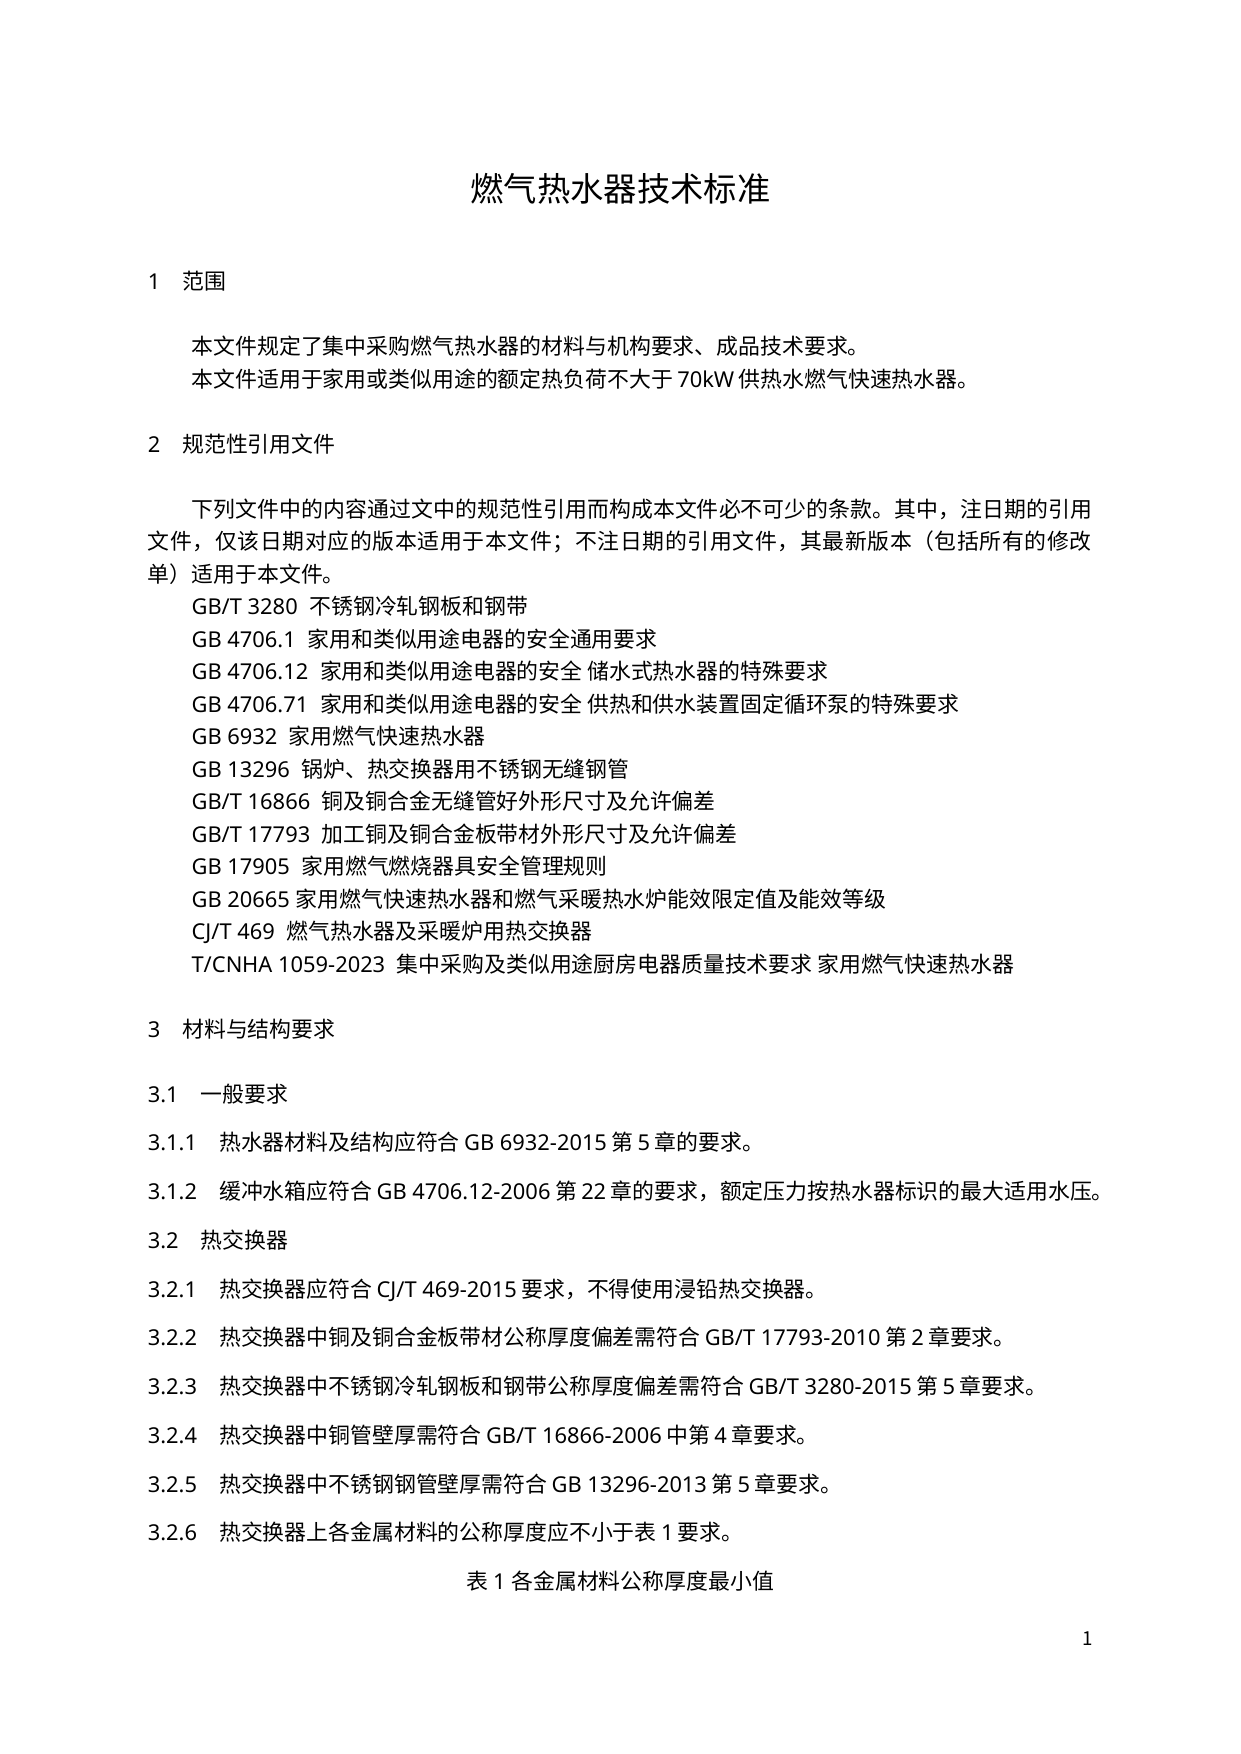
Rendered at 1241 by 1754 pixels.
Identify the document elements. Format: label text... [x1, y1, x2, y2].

list 缓冲水箱应符合GB 4706.12-2006第22章的要求，额定压力按热水器标识的最大适用水压。 [148, 1174, 1092, 1206]
text GB 20665 家用燃气快速热水器和燃气采暖热水炉能效限定值及能效等级 [148, 881, 1092, 914]
text 表1 各金属材料公称厚度最小值 [148, 1564, 1092, 1596]
text GB/T 17793 加工铜及铜合金板带材外形尺寸及允许偏差 [148, 816, 1092, 849]
text GB 4706.71 家用和类似用途电器的安全 供热和供水装置固定循环泵的特殊要求 [148, 686, 1092, 719]
text CJ/T 469 燃气热水器及采暖炉用热交换器 [148, 914, 1092, 946]
list 热水器材料及结构应符合GB 6932-2015第5章的要求。 [148, 1125, 1092, 1157]
text GB 4706.1 家用和类似用途电器的安全通用要求 [148, 621, 1092, 654]
text 规范性引用文件 [148, 426, 1092, 459]
list 热交换器中不锈钢冷轧钢板和钢带公称厚度偏差需符合GB/T 3280-2015第5章要求。 [148, 1369, 1092, 1401]
text GB/T 3280 不锈钢冷轧钢板和钢带 [148, 589, 1092, 621]
text 范围 [148, 264, 1092, 296]
list 热交换器中铜管壁厚需符合GB/T 16866-2006中第4章要求。 [148, 1417, 1092, 1450]
list 热交换器中不锈钢钢管壁厚需符合GB 13296-2013第5章要求。 [148, 1466, 1092, 1499]
text GB 13296 锅炉、热交换器用不锈钢无缝钢管 [148, 751, 1092, 784]
text 材料与结构要求 [148, 1011, 1092, 1044]
text GB 6932 家用燃气快速热水器 [148, 719, 1092, 751]
text GB 4706.12 家用和类似用途电器的安全 储水式热水器的特殊要求 [148, 654, 1092, 686]
text 热交换器 [148, 1222, 1092, 1255]
list 热交换器应符合CJ/T 469-2015要求，不得使用浸铅热交换器。 [148, 1271, 1092, 1304]
text 一般要求 [148, 1076, 1092, 1109]
text T/CNHA 1059-2023 集中采购及类似用途厨房电器质量技术要求 家用燃气快速热水器 [148, 946, 1092, 979]
text 下列文件中的内容通过文中的规范性引用而构成本文件必不可少的条款。其中，注日期的引用文件，仅该日期对应的版本适用于本文件；不注日期的引用文件，其最新版本（包括所有的修改单）适用于本文件。 [148, 491, 1092, 589]
text 本文件规定了集中采购燃气热水器的材料与机构要求、成品技术要求。 [148, 329, 1092, 361]
text GB/T 16866 铜及铜合金无缝管好外形尺寸及允许偏差 [148, 784, 1092, 816]
list 热交换器中铜及铜合金板带材公称厚度偏差需符合GB/T 17793-2010第2章要求。 [148, 1320, 1092, 1352]
text 本文件适用于家用或类似用途的额定热负荷不大于70kW供热水燃气快速热水器。 [148, 361, 1092, 394]
list 热交换器上各金属材料的公称厚度应不小于表1要求。 [148, 1515, 1092, 1547]
text 燃气热水器技术标准 [148, 154, 1092, 219]
text GB 17905 家用燃气燃烧器具安全管理规则 [148, 849, 1092, 881]
